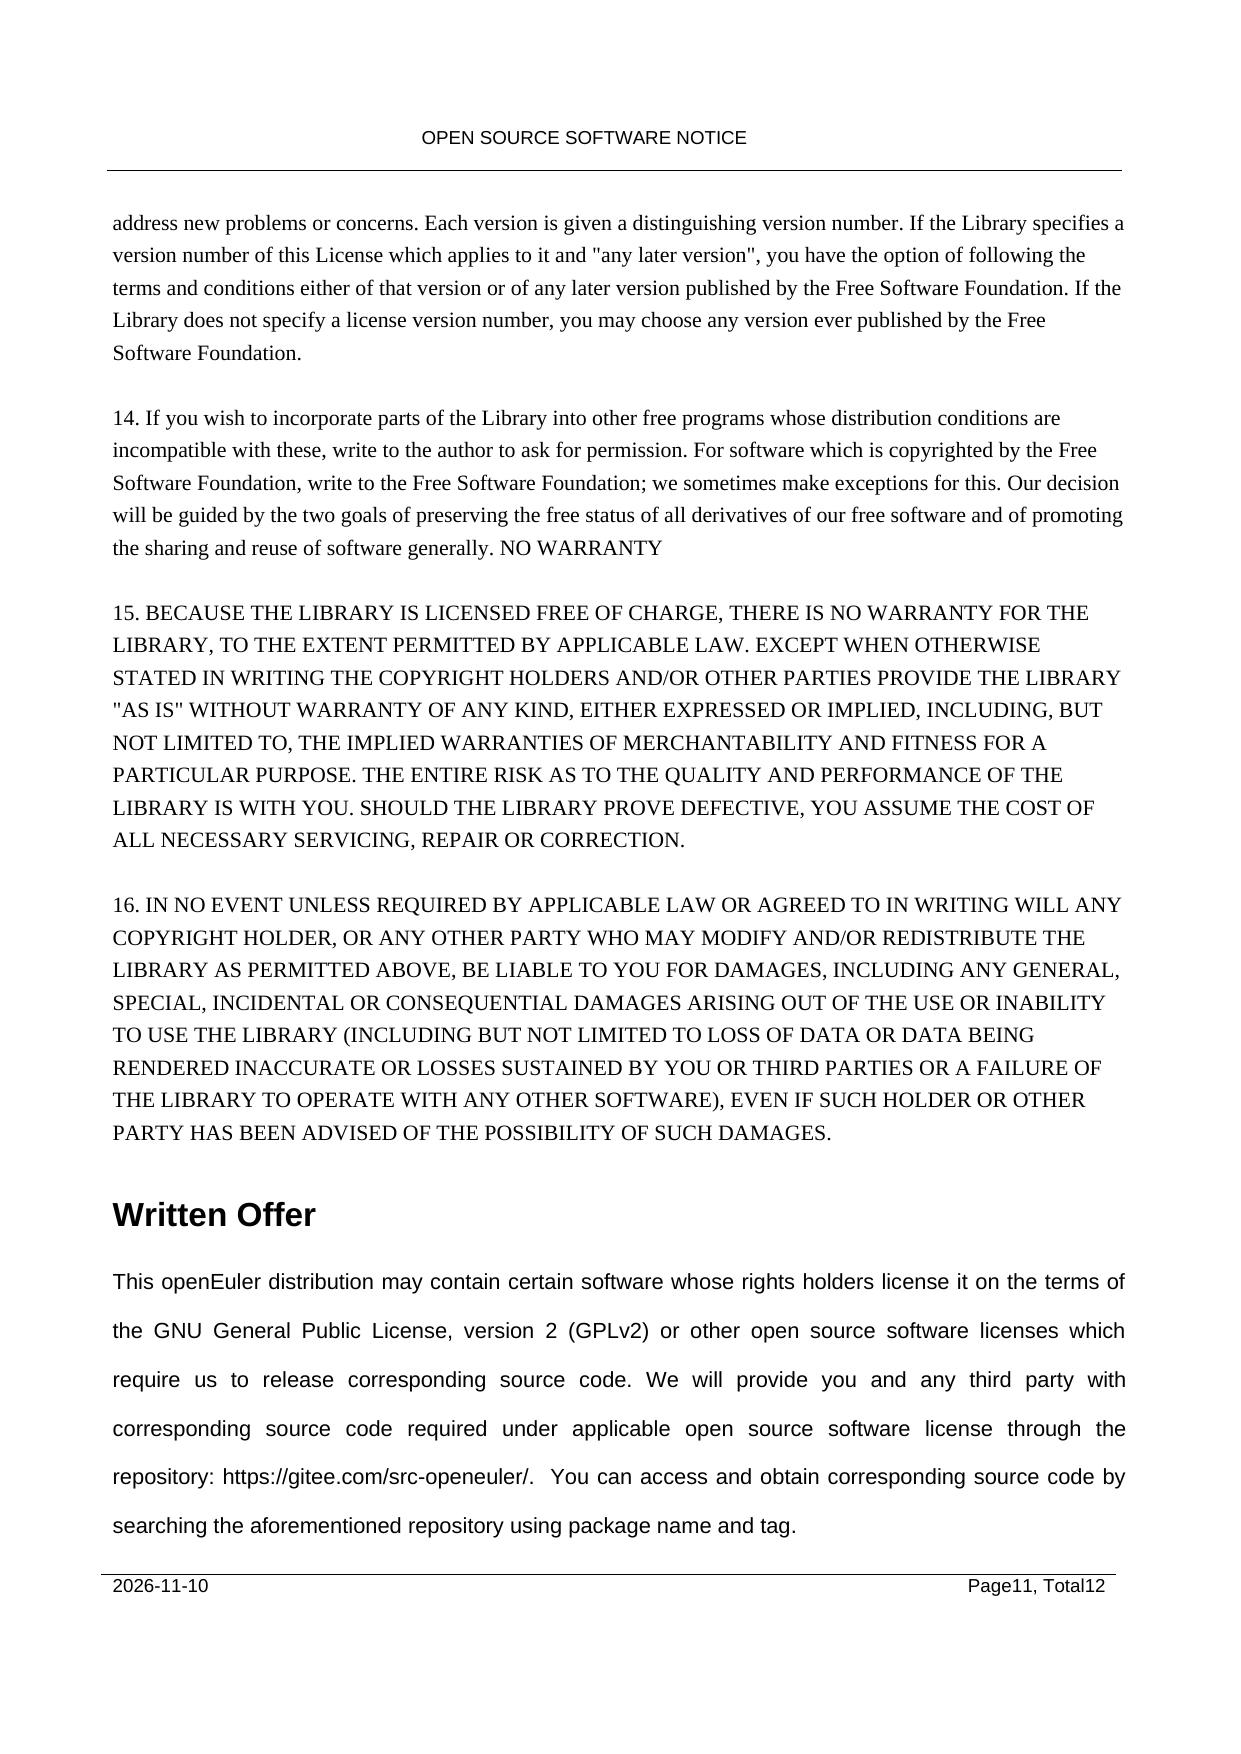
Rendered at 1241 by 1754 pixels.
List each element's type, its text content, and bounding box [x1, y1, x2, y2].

text Written Offer [112, 1181, 1128, 1246]
text This openEuler distribution may contain certain software whose rights holders license it on the terms of the GNU General Public License, version 2 (GPLv2) or other open source software licenses which require us to release corresponding source code. We will provide you and any third party with corresponding source code required under applicable open source software license through the repository: https://gitee.com/src-openeuler/. You can access and obtain corresponding source code by searching the aforementioned repository using package name and tag. [112, 1266, 1128, 1542]
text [112, 206, 1128, 1181]
